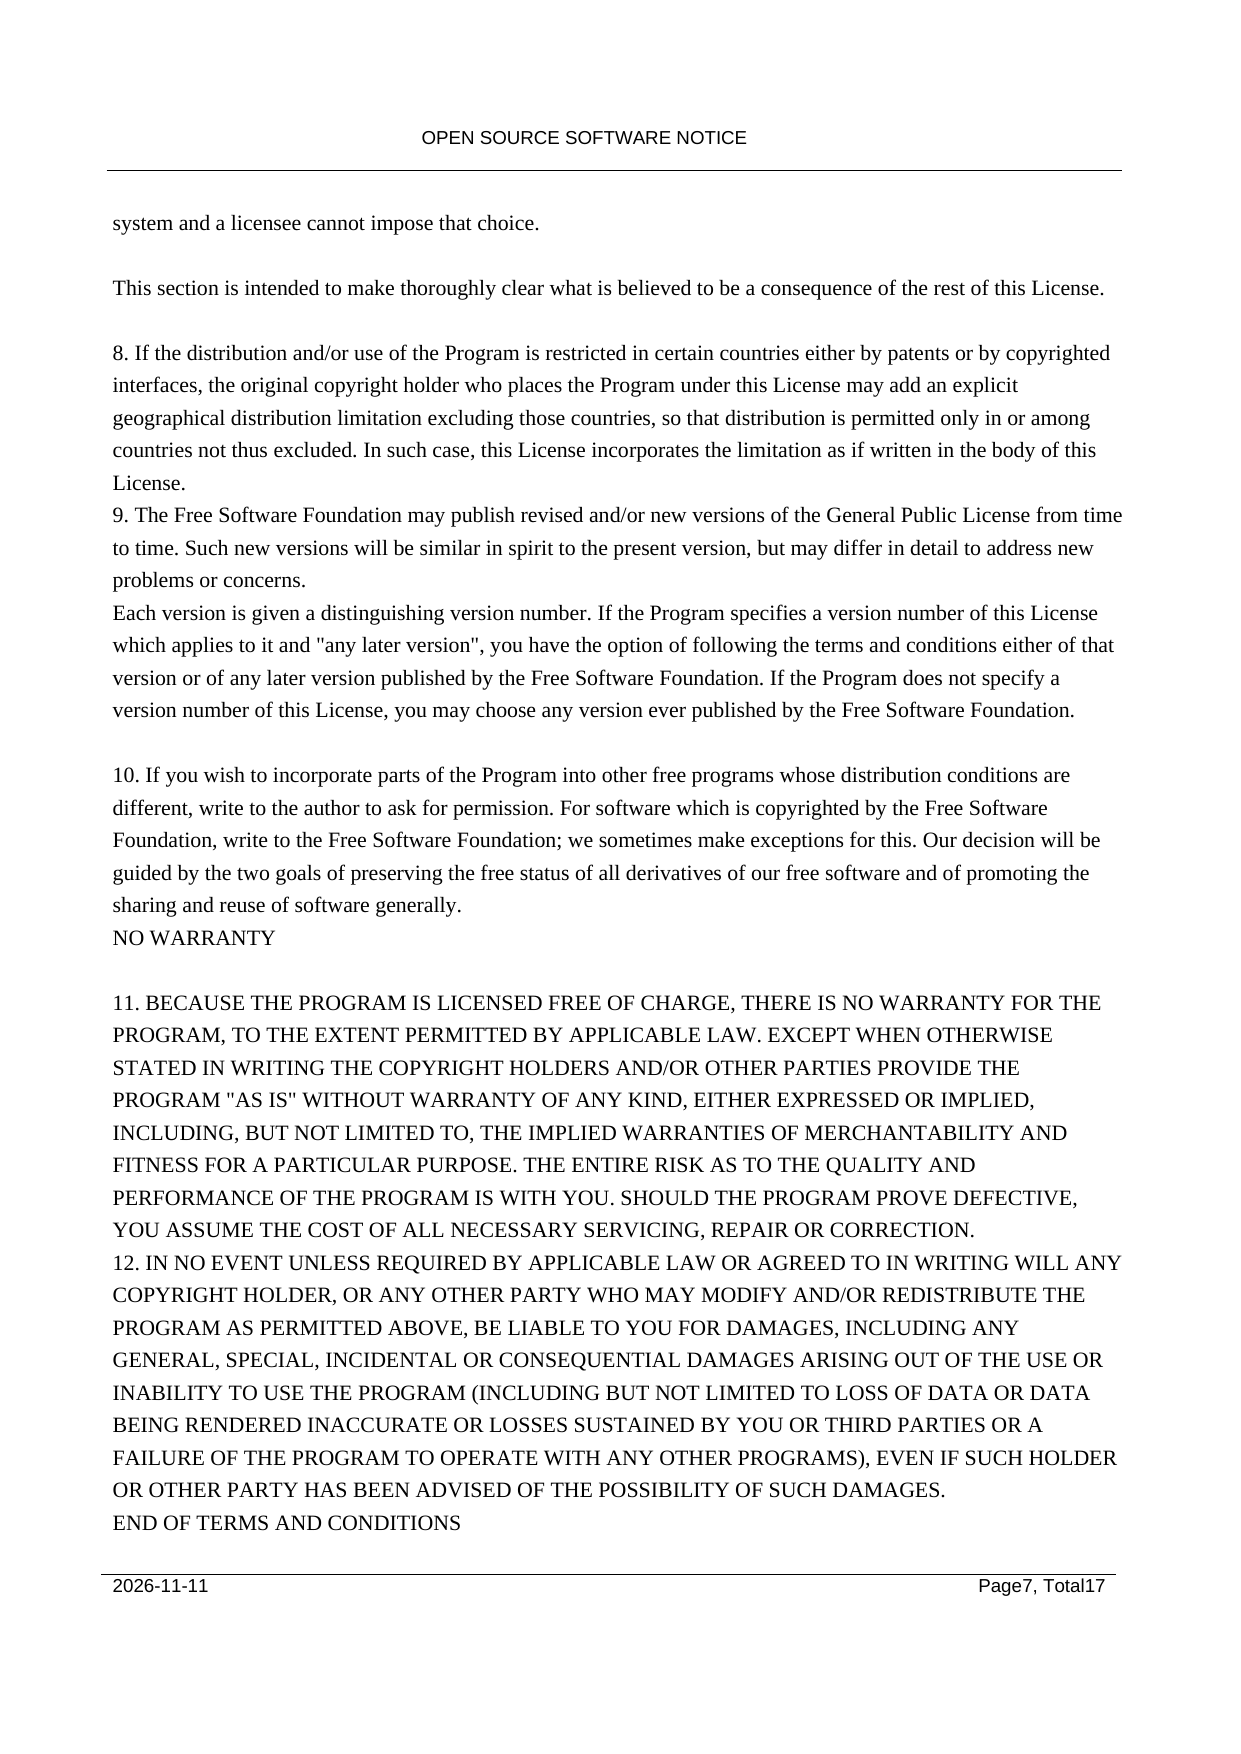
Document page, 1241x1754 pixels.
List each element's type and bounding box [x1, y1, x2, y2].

text [112, 206, 1128, 1539]
